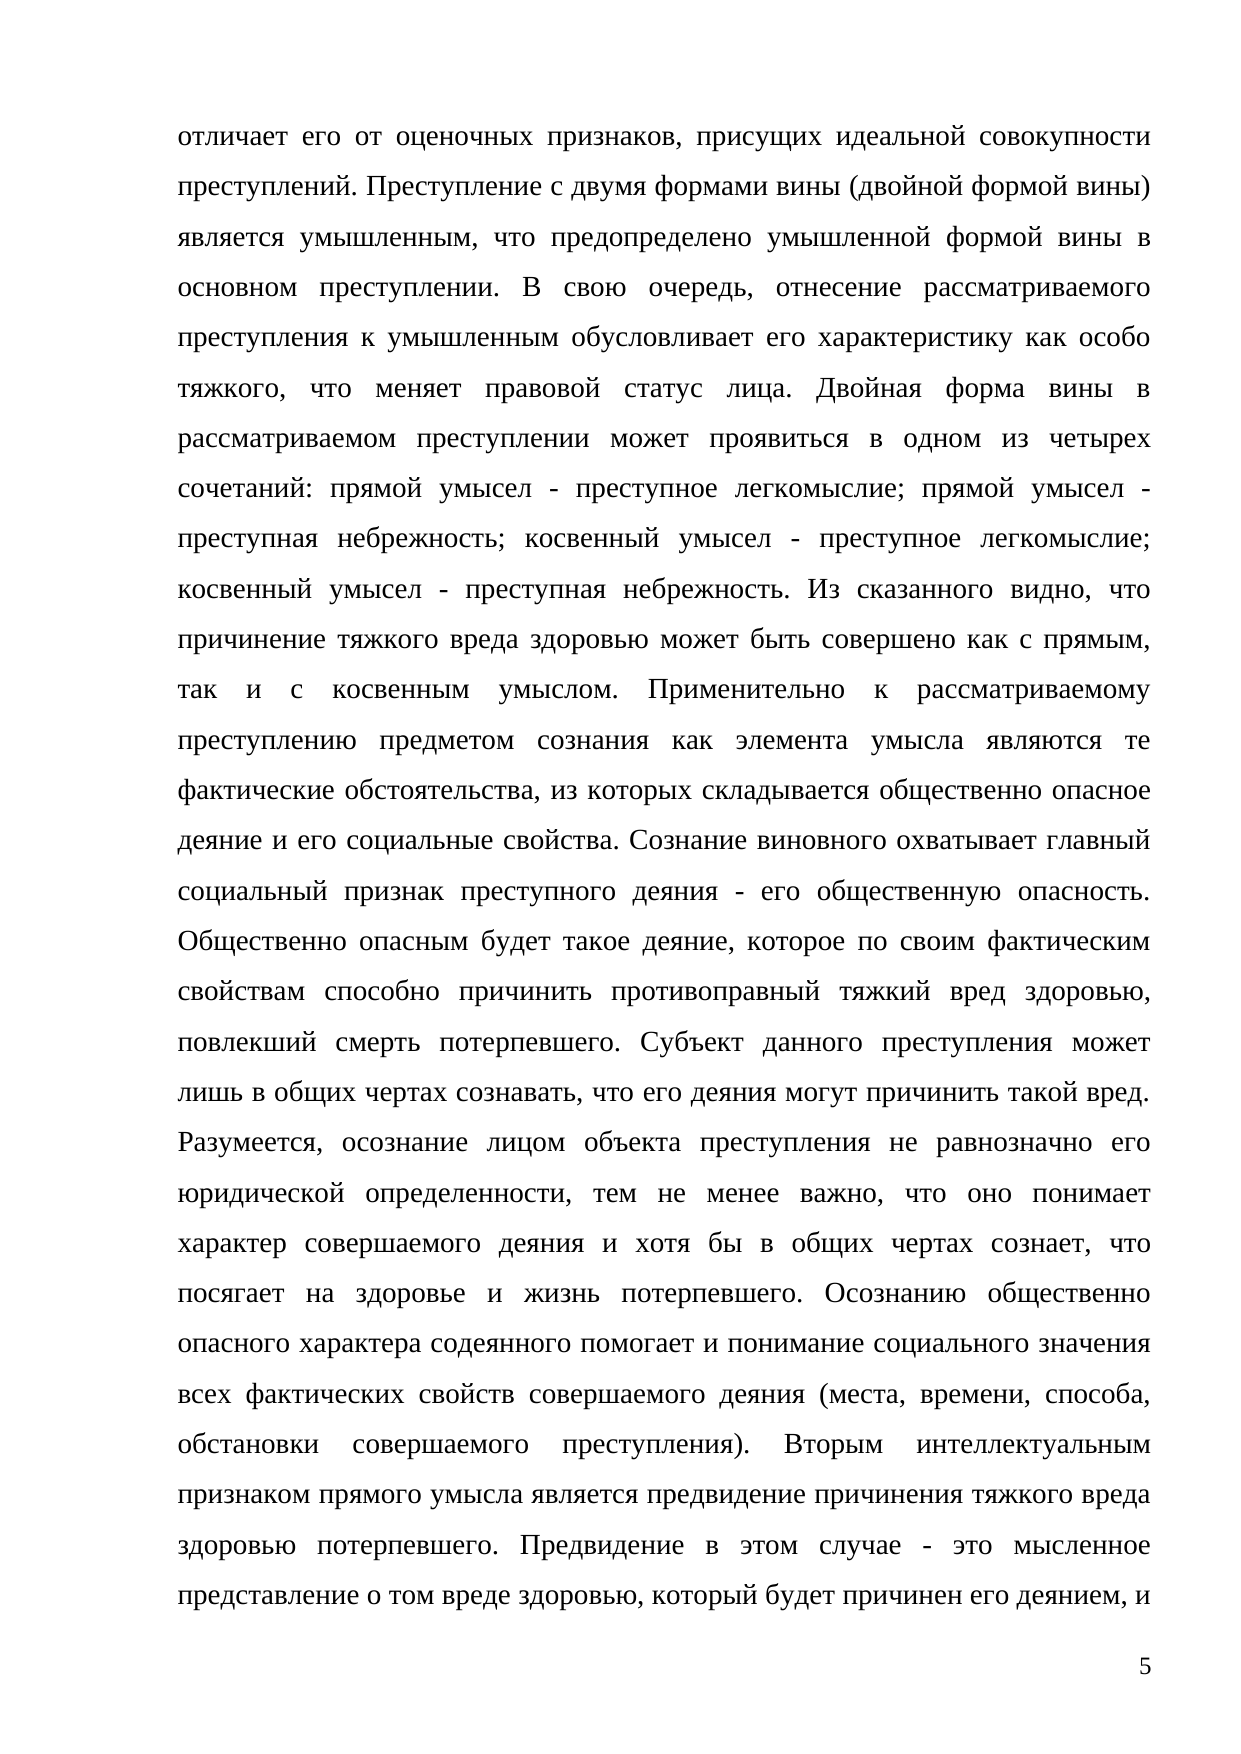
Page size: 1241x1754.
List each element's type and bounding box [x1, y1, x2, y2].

text [177, 118, 1152, 1611]
